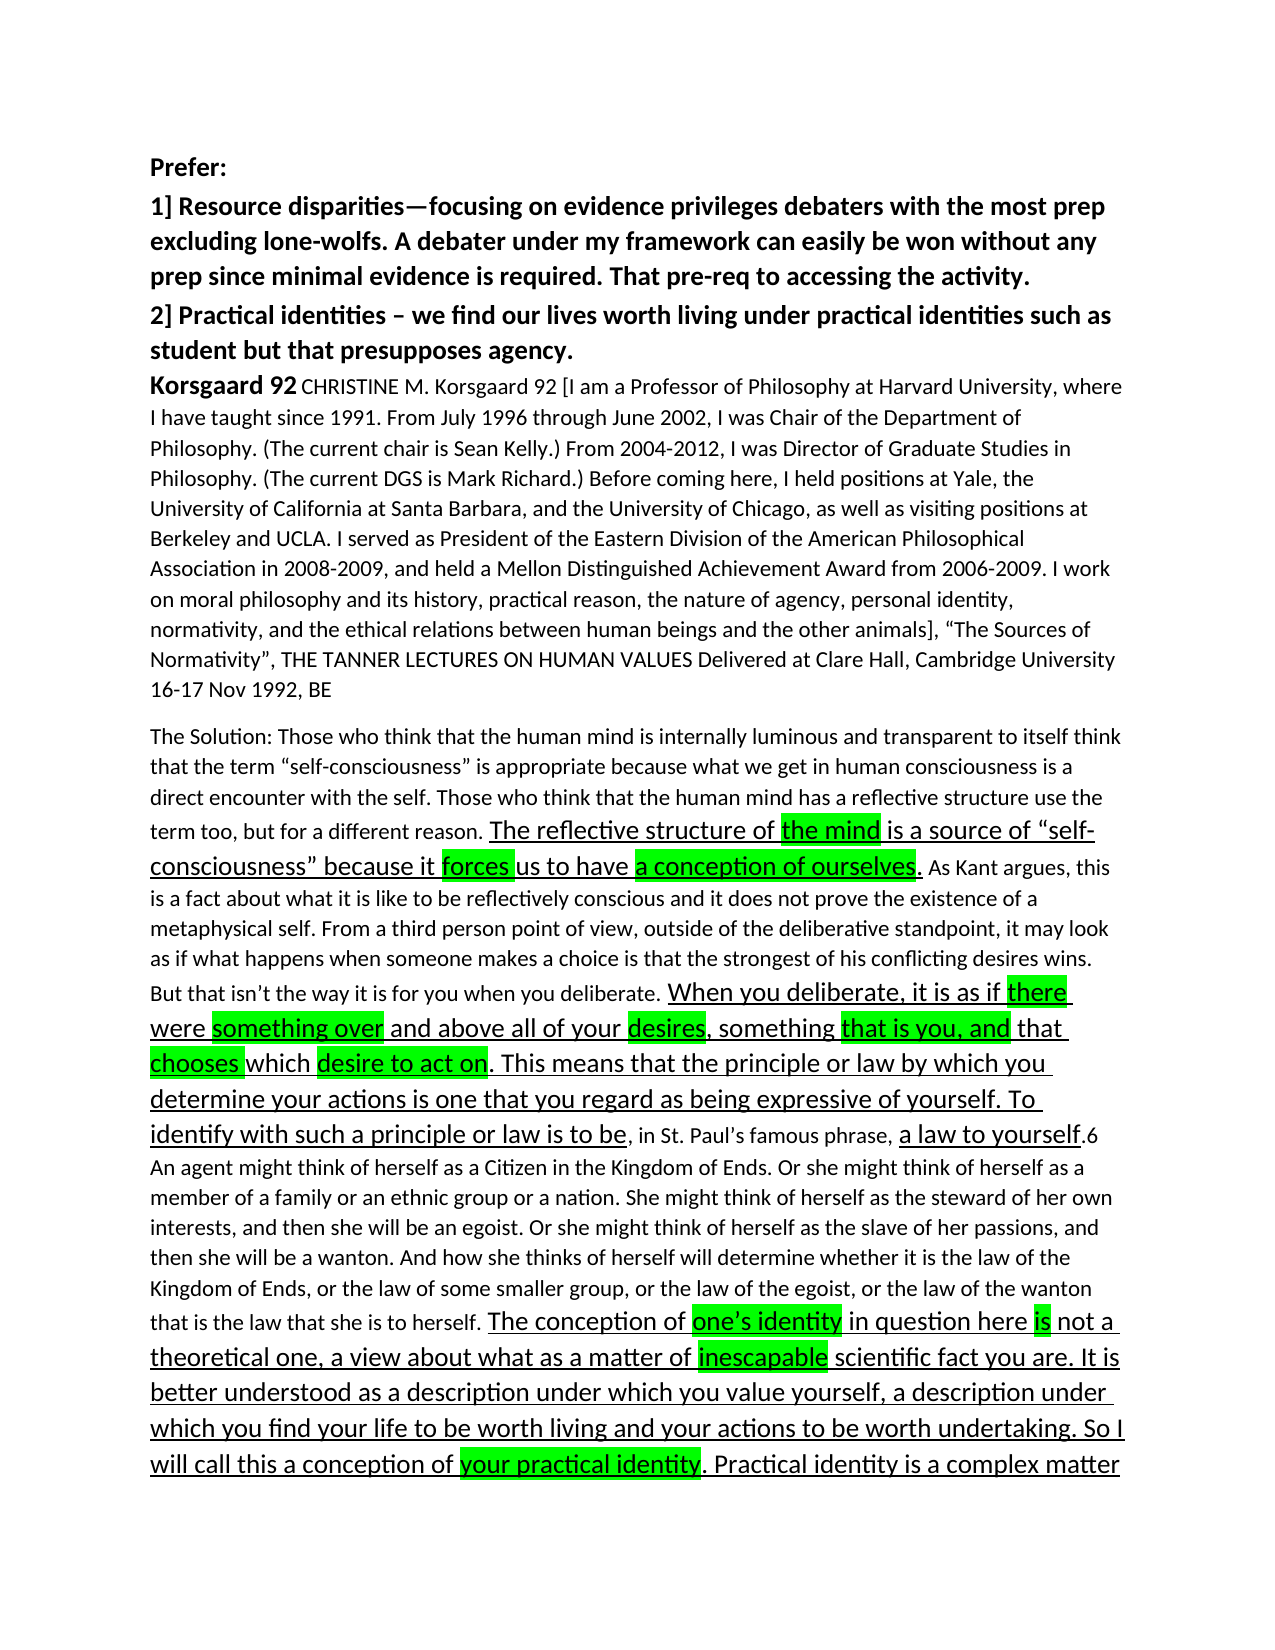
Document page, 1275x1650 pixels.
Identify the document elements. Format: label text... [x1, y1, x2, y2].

text Korsgaard 92 CHRISTINE M. Korsgaard 92 [I am a Professor of Philosophy at Harvard University, where I have taught since 1991. From July 1996 through June 2002, I was Chair of the Department of Philosophy. (The current chair is Sean Kelly.) From 2004-2012, I was Director of Graduate Studies in Philosophy. (The current DGS is Mark Richard.) Before coming here, I held positions at Yale, the University of California at Santa Barbara, and the University of Chicago, as well as visiting positions at Berkeley and UCLA. I served as President of the Eastern Division of the American Philosophical Association in 2008-2009, and held a Mellon Distinguished Achievement Award from 2006-2009. I work on moral philosophy and its history, practical reason, the nature of agency, personal identity, normativity, and the ethical relations between human beings and the other animals], “The Sources of Normativity”, THE TANNER LECTURES ON HUMAN VALUES Delivered at Clare Hall, Cambridge University 16-17 Nov 1992, BE [150, 368, 1125, 703]
subtitle 1] Resource disparities—focusing on evidence privileges debaters with the most prep excluding lone-wolfs. A debater under my framework can easily be won without any prep since minimal evidence is required. That pre-req to accessing the activity. [150, 189, 1125, 292]
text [150, 722, 1125, 1439]
subtitle 2] Practical identities – we find our lives worth living under practical identities such as student but that presupposes agency. [150, 298, 1125, 366]
subtitle Prefer: [150, 150, 1125, 183]
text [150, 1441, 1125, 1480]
